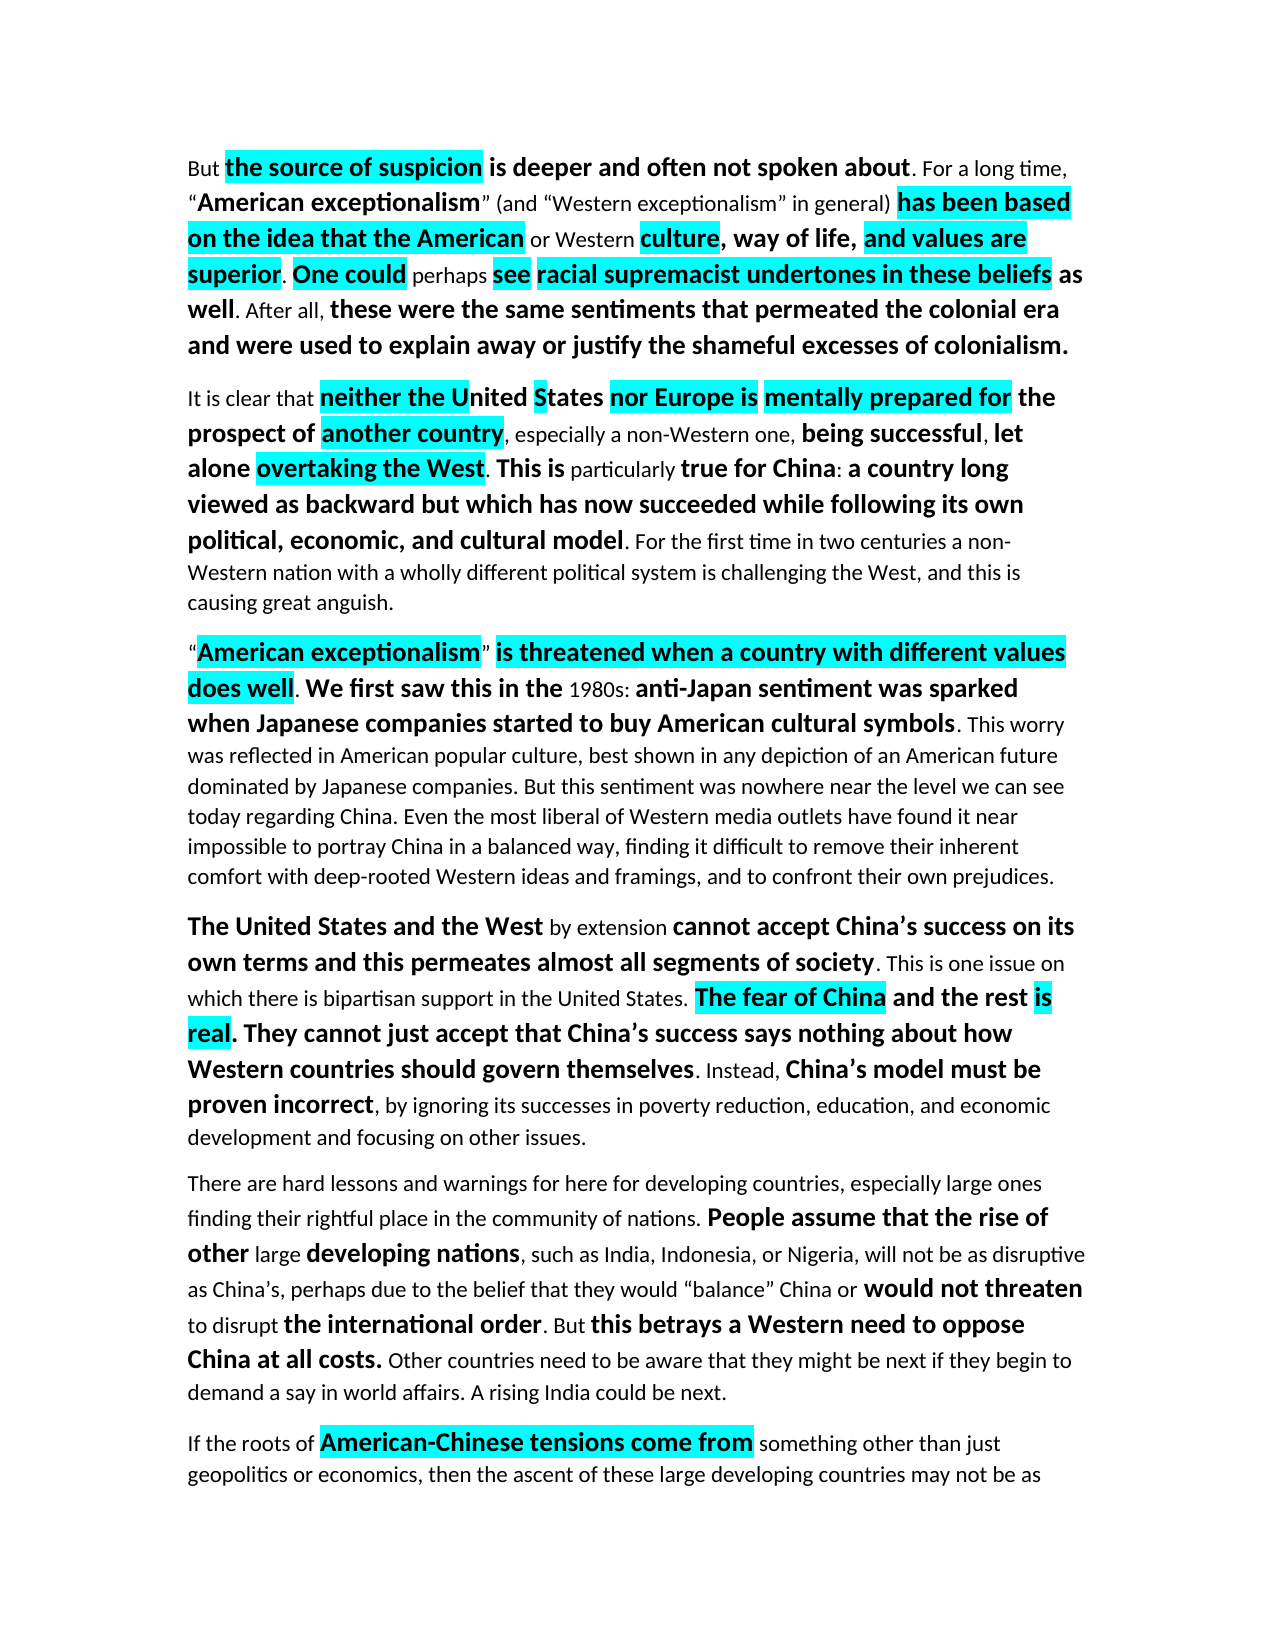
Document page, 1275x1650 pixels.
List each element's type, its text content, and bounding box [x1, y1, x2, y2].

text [187, 1425, 1087, 1488]
text “American exceptionalism” is threatened when a country with different values does well. We first saw this in the 1980s: anti-Japan sentiment was sparked when Japanese companies started to buy American cultural symbols. This worry was reflected in American popular culture, best shown in any depiction of an American future dominated by Japanese companies. But this sentiment was nowhere near the level we can see today regarding China. Even the most liberal of Western media outlets have found it near impossible to portray China in a balanced way, finding it difficult to remove their inherent comfort with deep-rooted Western ideas and framings, and to confront their own prejudices. [187, 635, 1087, 891]
text But the source of suspicion is deeper and often not spoken about. For a long time, “American exceptionalism” (and “Western exceptionalism” in general) has been based on the idea that the American or Western culture, way of life, and values are superior. One could perhaps see racial supremacist undertones in these beliefs as well. After all, these were the same sentiments that permeated the colonial era and were used to explain away or justify the shameful excesses of colonialism. [187, 150, 1087, 361]
text It is clear that neither the United States nor Europe is mentally prepared for the prospect of another country, especially a non-Western one, being successful, let alone overtaking the West. This is particularly true for China: a country long viewed as backward but which has now succeeded while following its own political, economic, and cultural model. For the first time in two centuries a non-Western nation with a wholly different political system is challenging the West, and this is causing great anguish. [187, 380, 1087, 616]
text The United States and the West by extension cannot accept China’s success on its own terms and this permeates almost all segments of society. This is one issue on which there is bipartisan support in the United States. The fear of China and the rest is real. They cannot just accept that China’s success says nothing about how Western countries should govern themselves. Instead, China’s model must be proven incorrect, by ignoring its successes in poverty reduction, education, and economic development and focusing on other issues. [187, 909, 1087, 1151]
text There are hard lessons and warnings for here for developing countries, especially large ones finding their rightful place in the community of nations. People assume that the rise of other large developing nations, such as India, Indonesia, or Nigeria, will not be as disruptive as China’s, perhaps due to the belief that they would “balance” China or would not threaten to disrupt the international order. But this betrays a Western need to oppose China at all costs. Other countries need to be aware that they might be next if they begin to demand a say in world affairs. A rising India could be next. [187, 1169, 1087, 1406]
